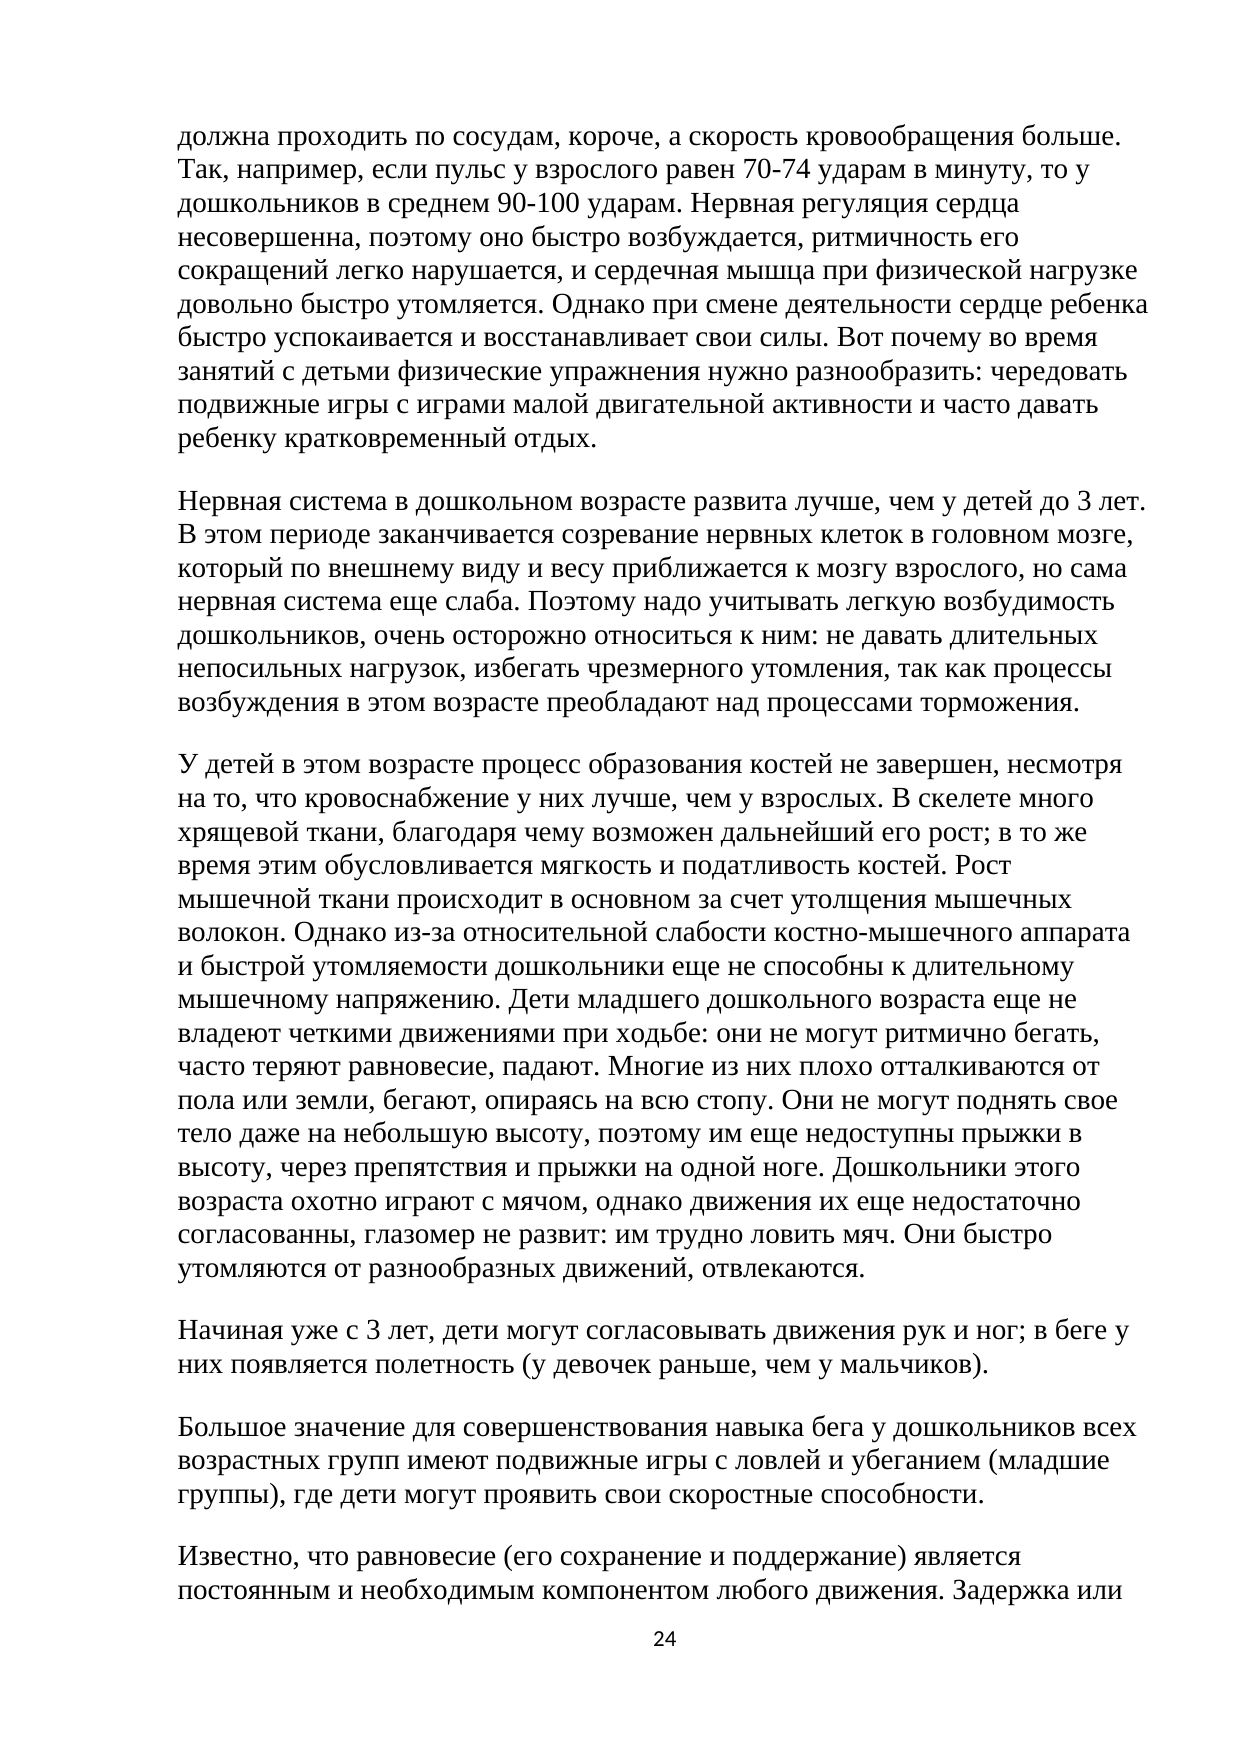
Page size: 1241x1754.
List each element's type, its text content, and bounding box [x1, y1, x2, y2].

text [177, 118, 1152, 453]
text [177, 1538, 1152, 1606]
text У детей в этом возрасте процесс образования костей не завершен, несмотря на то, что кровоснабжение у них лучше, чем у взрослых. В скелете много хрящевой ткани, благодаря чему возможен дальнейший его рост; в то же время этим обусловливается мягкость и податливость костей. Рост мышечной ткани происходит в основном за счет утолщения мышечных волокон. Однако из-за относительной слабости костно-мышечного аппарата и быстрой утомляемости дошкольники еще не способны к длительному мышечному напряжению. Дети младшего дошкольного возраста еще не владеют четкими движениями при ходьбе: они не могут ритмично бегать, часто теряют равновесие, падают. Многие из них плохо отталкиваются от пола или земли, бегают, опираясь на всю стопу. Они не могут поднять свое тело даже на небольшую высоту, поэтому им еще недоступны прыжки в высоту, через препятствия и прыжки на одной ноге. Дошкольники этого возраста охотно играют с мячом, однако движения их еще недостаточно согласованны, глазомер не развит: им трудно ловить мяч. Они быстро утомляются от разнообразных движений, отвлекаются. [177, 747, 1152, 1283]
text Начиная уже с 3 лет, дети могут согласовывать движения рук и ног; в беге у них появляется полетность (у девочек раньше, чем у мальчиков). [177, 1312, 1152, 1379]
text Большое значение для совершенствования навыка бега у дошкольников всех возрастных групп имеют подвижные игры с ловлей и убеганием (младшие группы), где дети могут проявить свои скоростные способности. [177, 1409, 1152, 1509]
text Нервная система в дошкольном возрасте развита лучше, чем у детей до 3 лет. В этом периоде заканчивается созревание нервных клеток в головном мозге, который по внешнему виду и весу приближается к мозгу взрослого, но сама нервная система еще слаба. Поэтому надо учитывать легкую возбудимость дошкольников, очень осторожно относиться к ним: не давать длительных непосильных нагрузок, избегать чрезмерного утомления, так как процессы возбуждения в этом возрасте преобладают над процессами торможения. [177, 483, 1152, 717]
